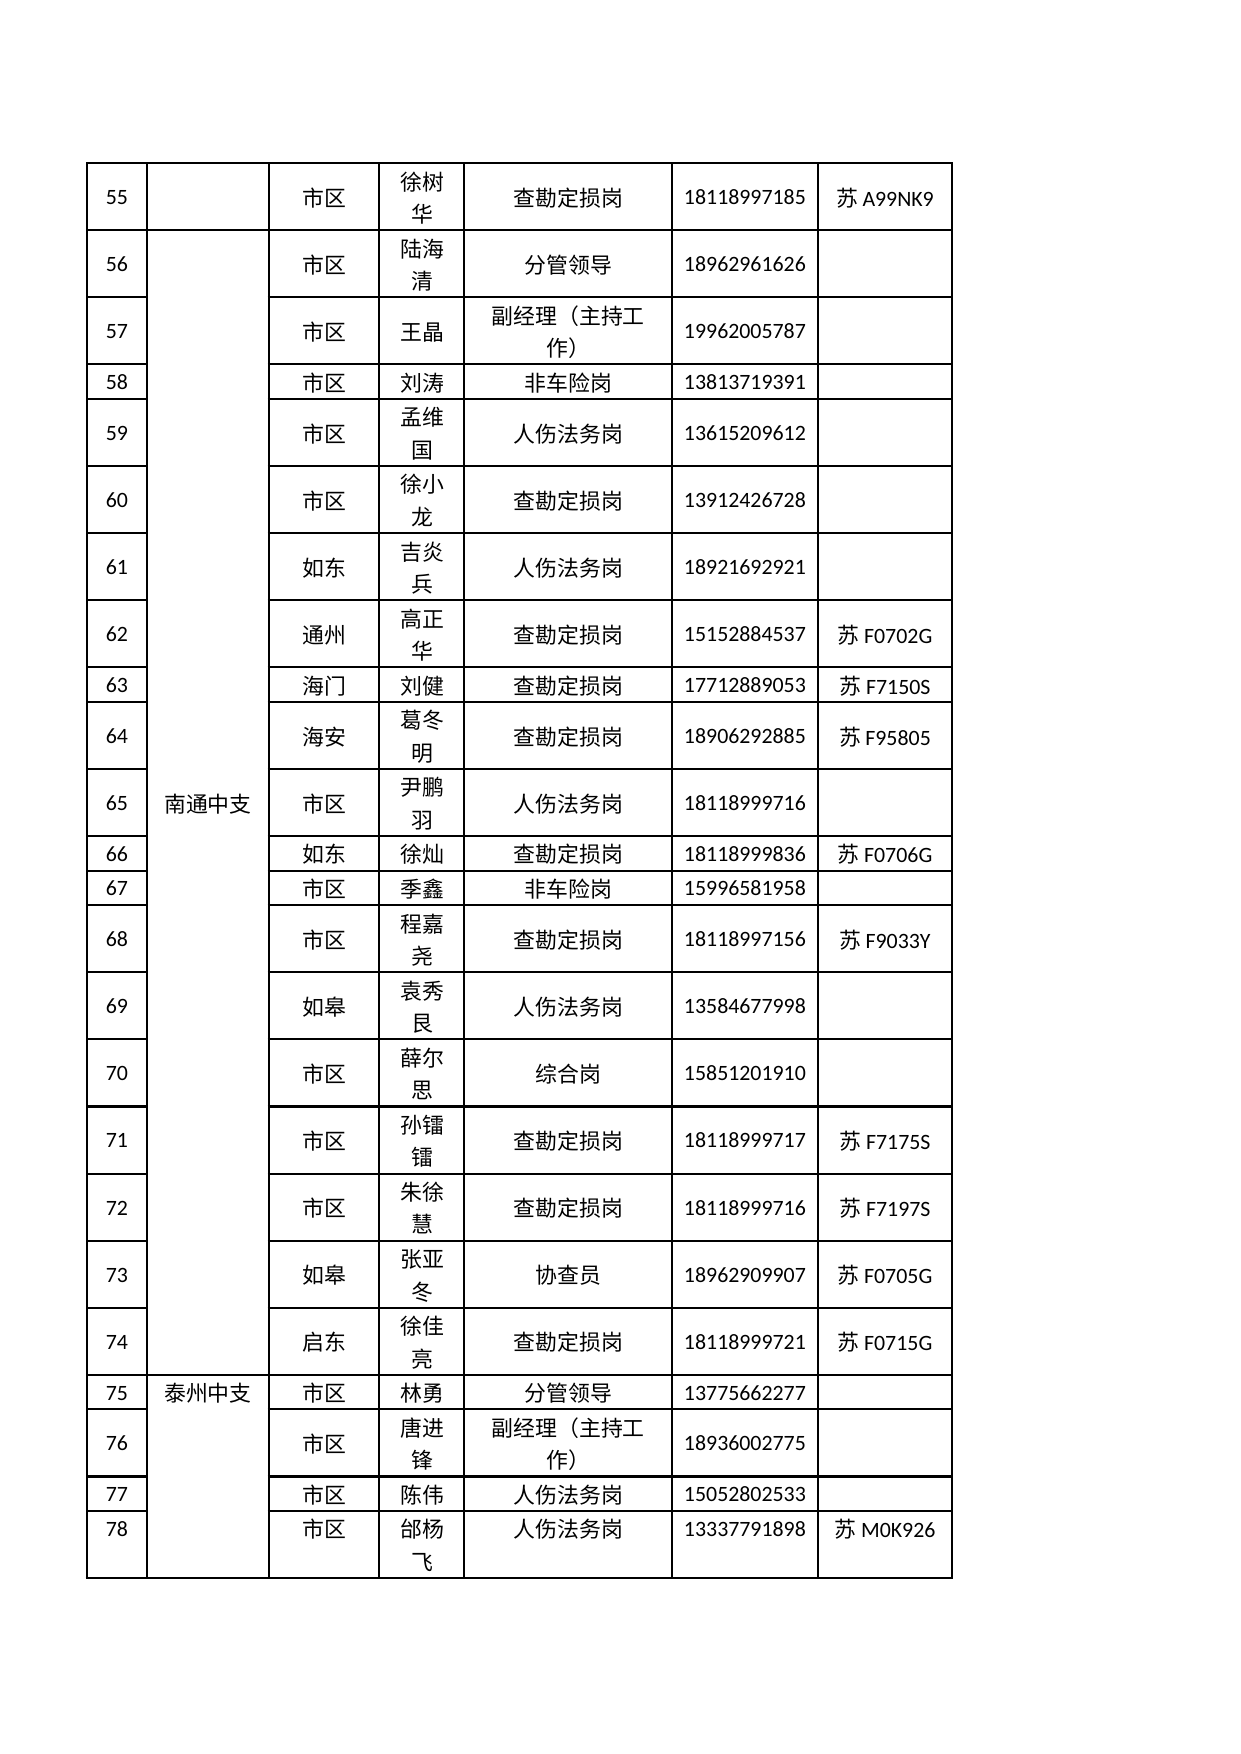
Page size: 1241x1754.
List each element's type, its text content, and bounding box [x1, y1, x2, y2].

table_cell 74 [88, 1309, 146, 1374]
table_cell [819, 973, 951, 1038]
table_cell 市区 [270, 906, 378, 971]
table_cell 如皋 [270, 1242, 378, 1307]
table_cell 通州 [270, 601, 378, 666]
table_cell 15152884537 [673, 601, 817, 666]
table_cell 非车险岗 [465, 365, 671, 398]
table_cell 61 [88, 534, 146, 599]
table_cell 62 [88, 601, 146, 666]
table_cell 启东 [270, 1309, 378, 1374]
table_cell 查勘定损岗 [465, 668, 671, 701]
table_cell 如皋 [270, 973, 378, 1038]
table_cell 徐佳亮 [380, 1309, 463, 1374]
table_cell 人伤法务岗 [465, 1512, 671, 1577]
table_cell 68 [88, 906, 146, 971]
table_cell 邰杨飞 [380, 1512, 463, 1577]
table_cell 市区 [270, 1040, 378, 1105]
table_cell 查勘定损岗 [465, 1175, 671, 1239]
table_cell 海安 [270, 703, 378, 768]
table_cell 60 [88, 467, 146, 532]
table_cell 66 [88, 837, 146, 869]
table_cell 64 [88, 703, 146, 768]
table_cell 查勘定损岗 [465, 906, 671, 971]
table_cell [819, 872, 951, 904]
table_cell 刘健 [380, 668, 463, 701]
table_cell 市区 [270, 1175, 378, 1239]
table_cell 15996581958 [673, 872, 817, 904]
table_cell 56 [88, 231, 146, 296]
table_cell 市区 [270, 467, 378, 532]
table_cell 孙镭镭 [380, 1108, 463, 1172]
table_cell 林勇 [380, 1376, 463, 1408]
table_cell 葛冬明 [380, 703, 463, 768]
table_cell 63 [88, 668, 146, 701]
table_cell 18906292885 [673, 703, 817, 768]
table_cell 海门 [270, 668, 378, 701]
table_cell 18962961626 [673, 231, 817, 296]
table_cell 袁秀艮 [380, 973, 463, 1038]
table_cell 薛尔思 [380, 1040, 463, 1105]
table_cell 77 [88, 1478, 146, 1510]
table_cell 市区 [270, 770, 378, 835]
table_cell 查勘定损岗 [465, 837, 671, 869]
table_cell 人伤法务岗 [465, 1478, 671, 1510]
table_cell 陈伟 [380, 1478, 463, 1510]
table_cell 76 [88, 1410, 146, 1475]
table_cell 泰州中支 [148, 1376, 268, 1577]
table_cell 苏F95805 [819, 703, 951, 768]
table_cell 副经理（主持工作） [465, 1410, 671, 1475]
table_cell 陆海清 [380, 231, 463, 296]
table_cell 17712889053 [673, 668, 817, 701]
table_cell 13584677998 [673, 973, 817, 1038]
table_cell 徐小龙 [380, 467, 463, 532]
table_cell 副经理（主持工作） [465, 298, 671, 363]
table_cell 人伤法务岗 [465, 770, 671, 835]
table_cell 苏A99NK9 [819, 164, 951, 229]
table_cell 查勘定损岗 [465, 1108, 671, 1172]
table_cell 苏F7175S [819, 1108, 951, 1172]
table_cell 苏F0706G [819, 837, 951, 869]
table_cell 15851201910 [673, 1040, 817, 1105]
table_cell 吉炎兵 [380, 534, 463, 599]
table_cell 查勘定损岗 [465, 467, 671, 532]
table_cell 72 [88, 1175, 146, 1239]
table_cell 13775662277 [673, 1376, 817, 1408]
table_cell 18118999716 [673, 1175, 817, 1239]
table_cell 18118997156 [673, 906, 817, 971]
table_cell 徐树华 [380, 164, 463, 229]
table_cell 苏F0715G [819, 1309, 951, 1374]
table_cell 市区 [270, 1478, 378, 1510]
table_cell 王晶 [380, 298, 463, 363]
table_cell 67 [88, 872, 146, 904]
table_cell 市区 [270, 1376, 378, 1408]
table_cell 市区 [270, 298, 378, 363]
table_cell 查勘定损岗 [465, 703, 671, 768]
table_cell 程嘉尧 [380, 906, 463, 971]
table_cell 尹鹏羽 [380, 770, 463, 835]
table_cell 苏F0702G [819, 601, 951, 666]
table_cell 市区 [270, 231, 378, 296]
table_cell 南通中支 [148, 231, 268, 1374]
table_cell [819, 1410, 951, 1475]
table_cell 刘涛 [380, 365, 463, 398]
table_cell 18118999717 [673, 1108, 817, 1172]
table_cell 市区 [270, 400, 378, 465]
table_cell 查勘定损岗 [465, 1309, 671, 1374]
table_cell 78 [88, 1512, 146, 1577]
table_cell 苏M0K926 [819, 1512, 951, 1577]
table_cell 苏F7150S [819, 668, 951, 701]
table_cell 协查员 [465, 1242, 671, 1307]
table_cell 高正华 [380, 601, 463, 666]
table_cell 18118999721 [673, 1309, 817, 1374]
table_cell [819, 1376, 951, 1408]
table_cell [819, 770, 951, 835]
table_cell 18921692921 [673, 534, 817, 599]
table_cell 人伤法务岗 [465, 534, 671, 599]
table_cell 人伤法务岗 [465, 400, 671, 465]
table_cell 18118997185 [673, 164, 817, 229]
table_cell 市区 [270, 164, 378, 229]
table_cell 市区 [270, 1410, 378, 1475]
table_cell 市区 [270, 872, 378, 904]
table_cell 如东 [270, 534, 378, 599]
table_cell 18962909907 [673, 1242, 817, 1307]
table_cell 分管领导 [465, 1376, 671, 1408]
table_cell [819, 298, 951, 363]
table_cell 65 [88, 770, 146, 835]
table_cell 孟维国 [380, 400, 463, 465]
table_cell 市区 [270, 365, 378, 398]
table_cell 19962005787 [673, 298, 817, 363]
table_cell 苏F9033Y [819, 906, 951, 971]
table_cell 非车险岗 [465, 872, 671, 904]
table_cell 18118999716 [673, 770, 817, 835]
table_cell 71 [88, 1108, 146, 1172]
table_cell 唐进锋 [380, 1410, 463, 1475]
table_cell 查勘定损岗 [465, 601, 671, 666]
table_cell 75 [88, 1376, 146, 1408]
table_cell 分管领导 [465, 231, 671, 296]
table_cell 苏F7197S [819, 1175, 951, 1239]
table_cell 徐灿 [380, 837, 463, 869]
table_cell 朱徐慧 [380, 1175, 463, 1239]
table_cell 70 [88, 1040, 146, 1105]
table_cell 55 [88, 164, 146, 229]
table_cell 13912426728 [673, 467, 817, 532]
table_cell 59 [88, 400, 146, 465]
table_cell [819, 231, 951, 296]
table_cell 如东 [270, 837, 378, 869]
table_cell 13615209612 [673, 400, 817, 465]
table_cell [819, 1040, 951, 1105]
table_cell 张亚冬 [380, 1242, 463, 1307]
table_cell 市区 [270, 1108, 378, 1172]
table_cell 市区 [270, 1512, 378, 1577]
table_cell [819, 467, 951, 532]
table_cell 15052802533 [673, 1478, 817, 1510]
table_cell 18936002775 [673, 1410, 817, 1475]
table_cell 季鑫 [380, 872, 463, 904]
table_cell 73 [88, 1242, 146, 1307]
table_cell 13337791898 [673, 1512, 817, 1577]
table_cell [819, 1478, 951, 1510]
table_cell 人伤法务岗 [465, 973, 671, 1038]
table_cell 18118999836 [673, 837, 817, 869]
table_cell [819, 534, 951, 599]
table_cell 58 [88, 365, 146, 398]
table_cell [819, 365, 951, 398]
table_cell 查勘定损岗 [465, 164, 671, 229]
table_cell [819, 400, 951, 465]
table_cell 综合岗 [465, 1040, 671, 1105]
table_cell 苏F0705G [819, 1242, 951, 1307]
table_cell 57 [88, 298, 146, 363]
table_cell 69 [88, 973, 146, 1038]
table_cell 13813719391 [673, 365, 817, 398]
